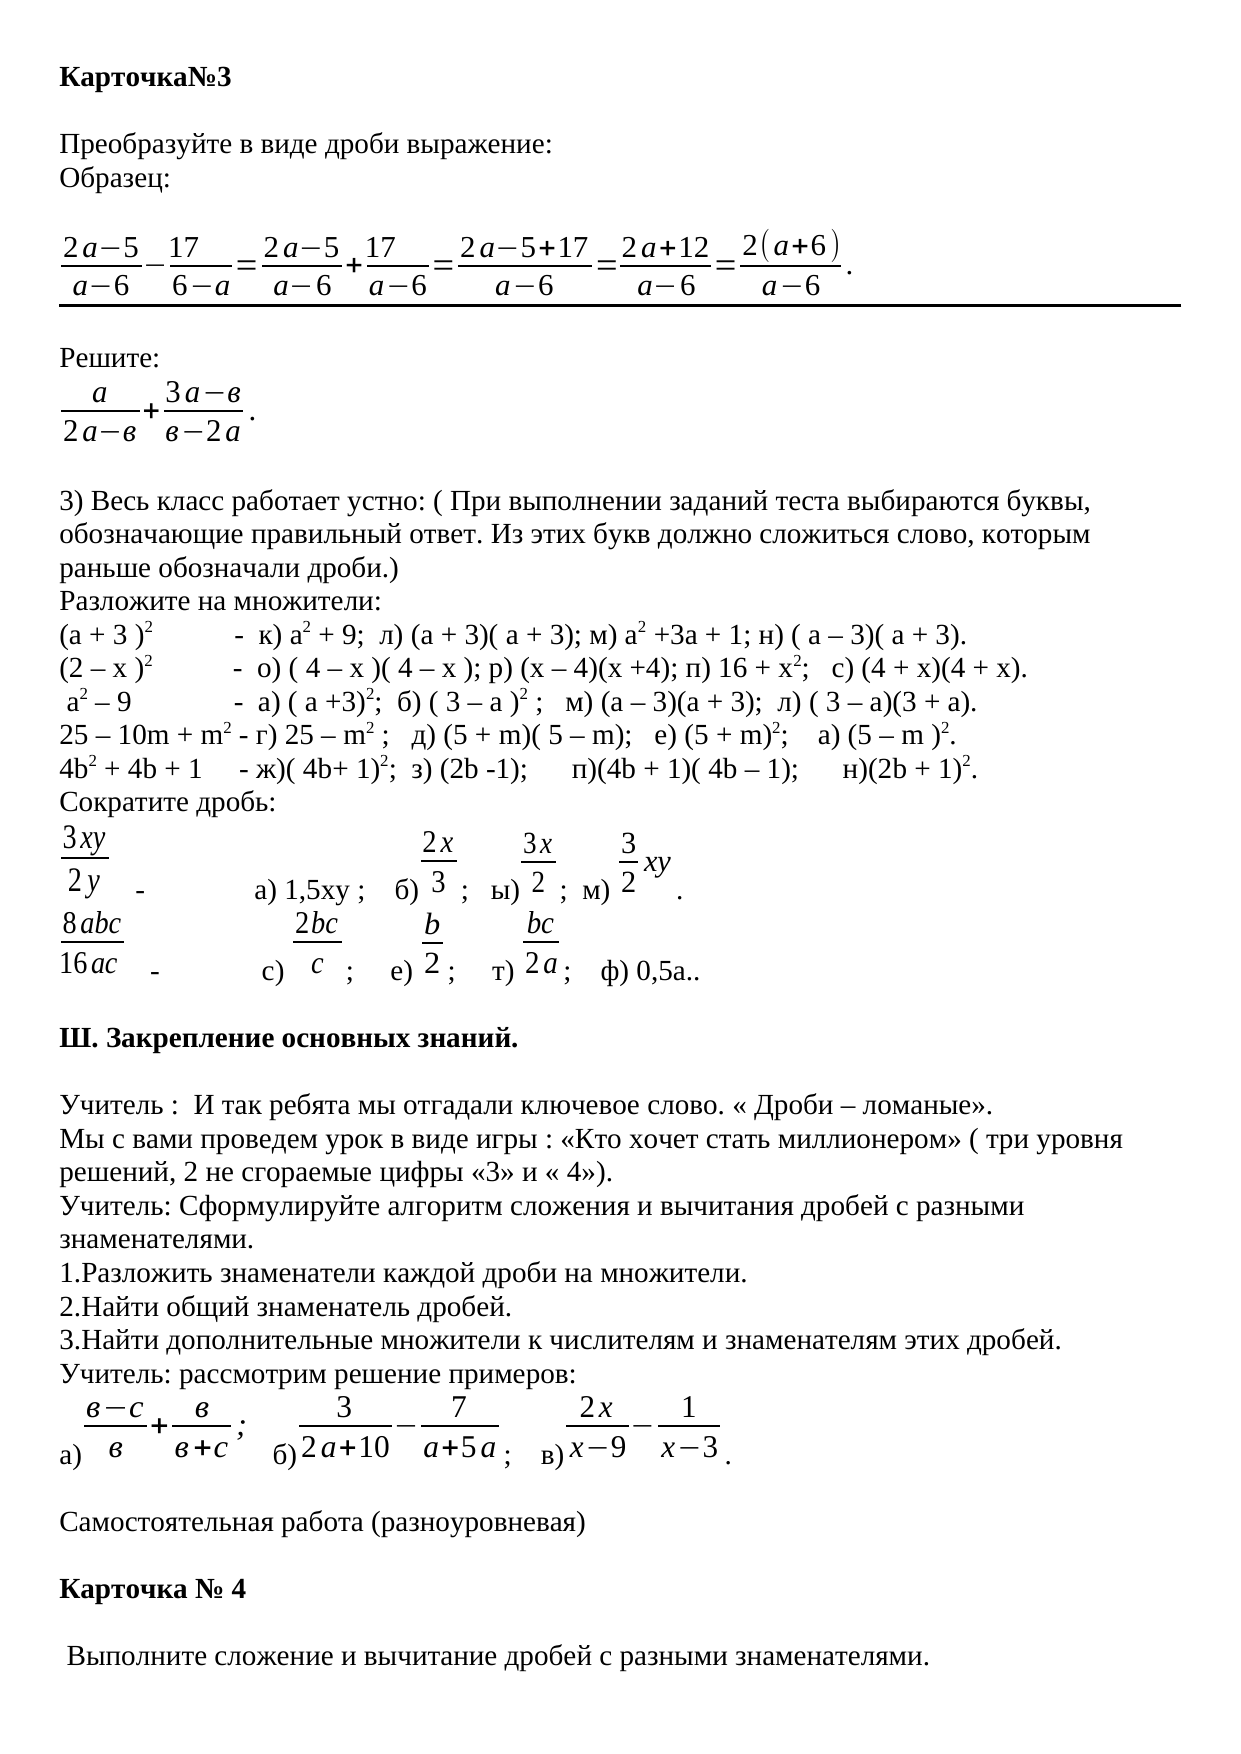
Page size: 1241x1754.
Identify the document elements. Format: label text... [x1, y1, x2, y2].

text Преобразуйте в виде дроби выражение: [59, 126, 1181, 160]
text а) б); в). [59, 1389, 1181, 1471]
text a2 – 9 - а) ( а +3)2; б) ( 3 – а )2 ; м) (а – 3)(а + 3); л) ( 3 – а)(3 + а). [59, 684, 1181, 717]
text 2.Найти общий знаменатель дробей. [59, 1289, 1181, 1322]
text Решите: [59, 341, 1181, 374]
text Учитель : И так ребята мы отгадали ключевое слово. « Дроби – ломаные». [59, 1087, 1181, 1121]
text (a + 3 )2 - к) a2 + 9; л) (a + 3)( a + 3); м) а2 +3а + 1; н) ( а – 3)( а + 3). [59, 617, 1181, 650]
text Карточка № 4 [59, 1571, 1181, 1605]
text Ш. Закрепление основных знаний. [59, 1020, 1181, 1054]
text Карточка№3 [59, 59, 1181, 93]
text 25 – 10m + m2 - г) 25 – m2 ; д) (5 + m)( 5 – m); е) (5 + m)2; а) (5 – m )2. [59, 717, 1181, 751]
text 3.Найти дополнительные множители к числителям и знаменателям этих дробей. [59, 1322, 1181, 1356]
text Мы с вами проведем урок в виде игры : «Кто хочет стать миллионером» ( три уровня решений, 2 не сгораемые цифры «3» и « 4»). [59, 1121, 1181, 1188]
text 1.Разложить знаменатели каждой дроби на множители. [59, 1255, 1181, 1289]
text Сократите дробь: [59, 784, 1181, 818]
text 4b2 + 4b + 1 - ж)( 4b+ 1)2; з) (2b -1); п)(4b + 1)( 4b – 1); н)(2b + 1)2. [59, 751, 1181, 784]
text Самостоятельная работа (разноуровневая) [59, 1504, 1181, 1538]
text Выполните сложение и вычитание дробей с разными знаменателями. [59, 1638, 1181, 1672]
text Учитель: Сформулируйте алгоритм сложения и вычитания дробей с разными знаменателями. [59, 1188, 1181, 1255]
text Разложите на множители: [59, 583, 1181, 617]
text 3) Весь класс работает устно: ( При выполнении заданий теста выбираются буквы, обозначающие правильный ответ. Из этих букв должно сложиться слово, которым раньше обозначали дроби.) [59, 483, 1181, 583]
text (2 – x )2 - о) ( 4 – х )( 4 – х ); р) (х – 4)(х +4); п) 16 + х2; с) (4 + х)(4 + х). [59, 650, 1181, 684]
text Учитель: рассмотрим решение примеров: [59, 1356, 1181, 1389]
text - а) 1,5ху ; б); ы); м) . [59, 818, 1181, 906]
text Образец: [59, 160, 1181, 193]
text - с) ; е) ; т) ; ф) 0,5а.. [59, 906, 1181, 987]
